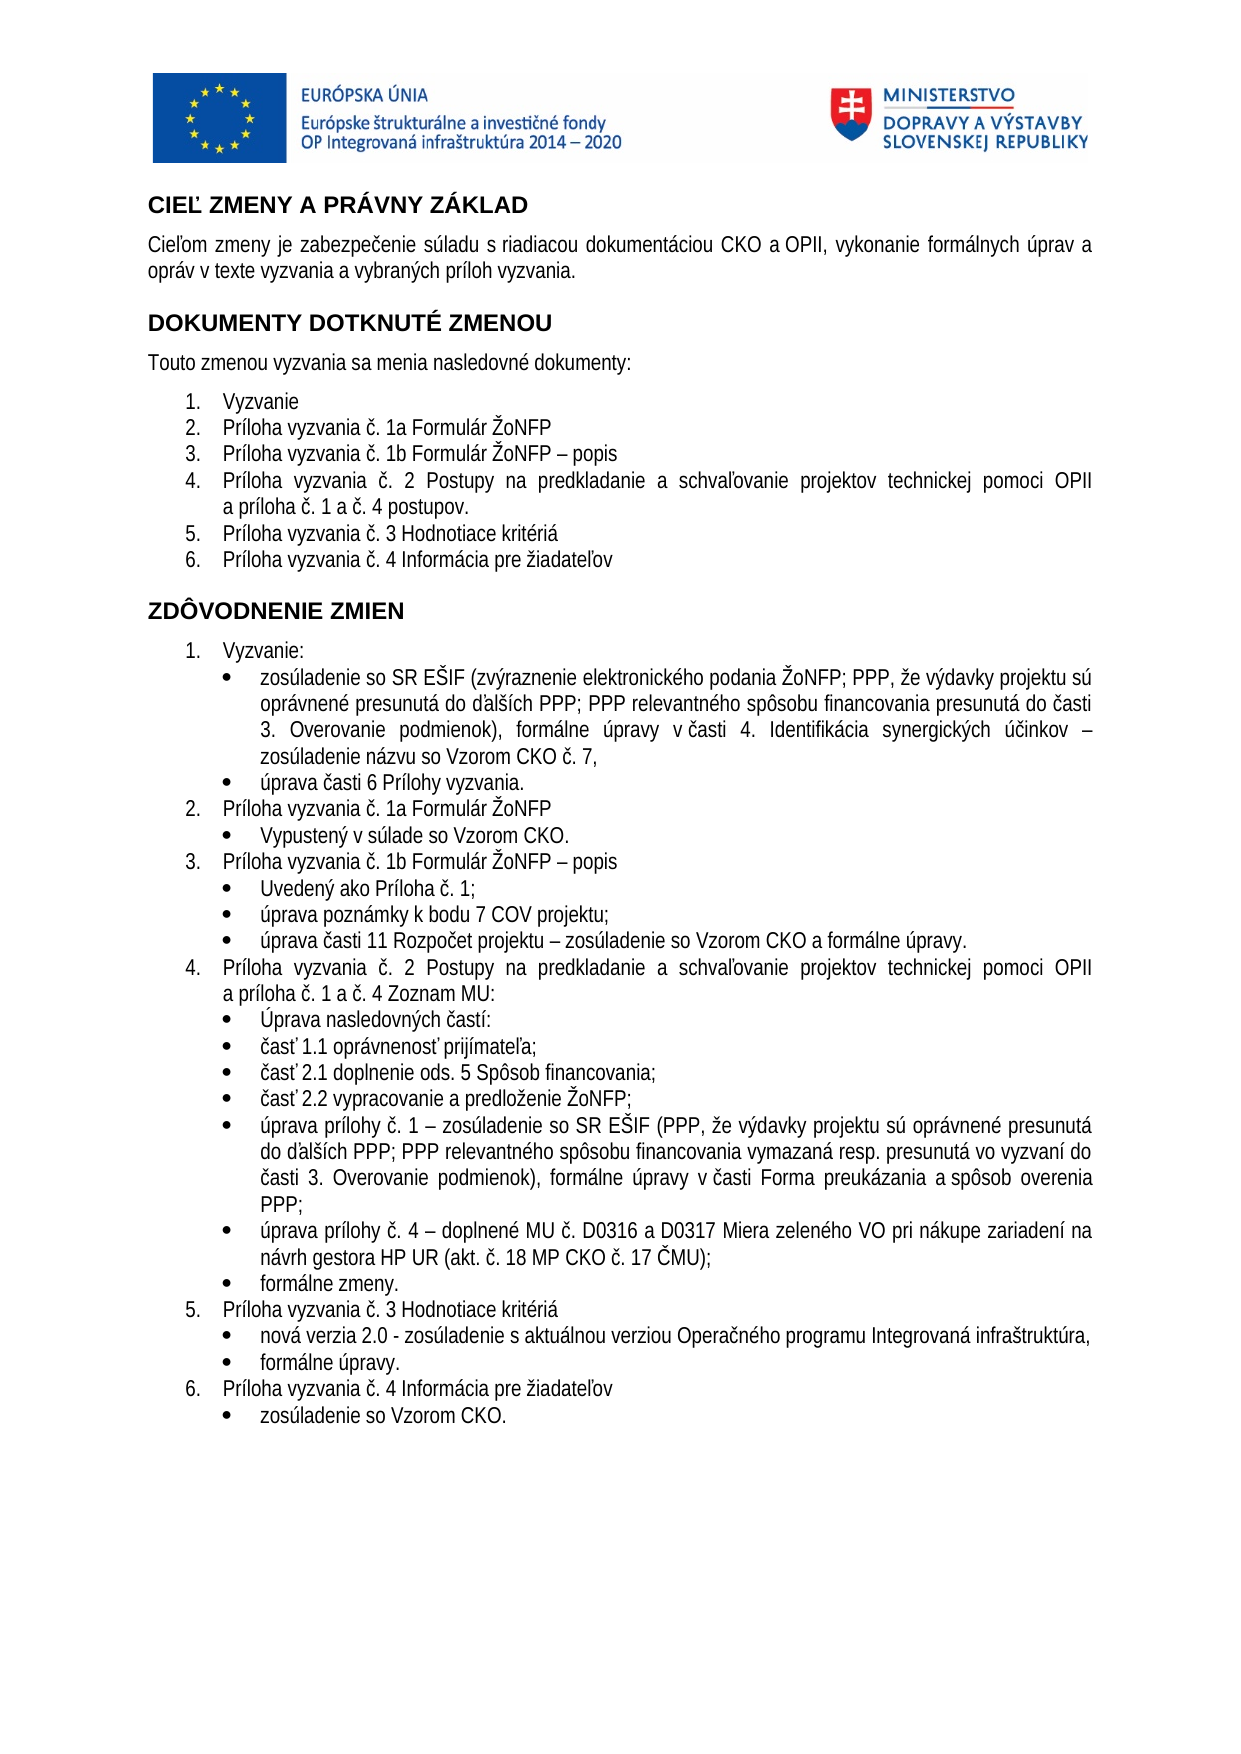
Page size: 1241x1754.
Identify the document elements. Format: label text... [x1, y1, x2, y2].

list Príloha vyzvania č. 1b Formulár ŽoNFP – popis [185, 440, 1093, 467]
list Príloha vyzvania č. 3 Hodnotiace kritériá [185, 1296, 1093, 1322]
list zosúladenie so SR EŠIF (zvýraznenie elektronického podania ŽoNFP; PPP, že výdavky projektu sú oprávnené presunutá do ďalších PPP; PPP relevantného spôsobu financovania presunutá do časti 3. Overovanie podmienok), formálne úpravy v časti 4. Identifikácia synergických účinkov – zosúladenie názvu so Vzorom CKO č. 7, [223, 664, 1093, 769]
list Príloha vyzvania č. 1a Formulár ŽoNFP [185, 414, 1093, 440]
text CIEĽ ZMENY A PRÁVNY ZÁKLAD [148, 191, 1093, 218]
list časť 2.2 vypracovanie a predloženie ŽoNFP; [223, 1085, 1093, 1112]
list úprava prílohy č. 1 – zosúladenie so SR EŠIF (PPP, že výdavky projektu sú oprávnené presunutá do ďalších PPP; PPP relevantného spôsobu financovania vymazaná resp. presunutá vo vyzvaní do časti 3. Overovanie podmienok), formálne úpravy v časti Forma preukázania a spôsob overenia PPP; [223, 1112, 1093, 1217]
list úprava poznámky k bodu 7 COV projektu; [223, 901, 1093, 927]
list Vyzvanie [185, 388, 1093, 414]
list Uvedený ako Príloha č. 1; [223, 874, 1093, 901]
list úprava prílohy č. 4 – doplnené MU č. D0316 a D0317 Miera zeleného VO pri nákupe zariadení na návrh gestora HP UR (akt. č. 18 MP CKO č. 17 ČMU); [223, 1217, 1093, 1270]
list nová verzia 2.0 - zosúladenie s aktuálnou verziou Operačného programu Integrovaná infraštruktúra, [223, 1322, 1093, 1349]
list zosúladenie so Vzorom CKO. [223, 1402, 1093, 1428]
list Príloha vyzvania č. 4 Informácia pre žiadateľov [185, 1375, 1093, 1402]
text Cieľom zmeny je zabezpečenie súladu s riadiacou dokumentáciou CKO a OPII, vykonanie formálnych úprav a opráv v texte vyzvania a vybraných príloh vyzvania. [148, 231, 1093, 284]
list Vyzvanie: [185, 637, 1093, 664]
picture [152, 73, 1088, 163]
list Príloha vyzvania č. 2 Postupy na predkladanie a schvaľovanie projektov technickej pomoci OPII a príloha č. 1 a č. 4 Zoznam MU: [185, 953, 1093, 1006]
text Touto zmenou vyzvania sa menia nasledovné dokumenty: [148, 349, 1093, 375]
text ZDÔVODNENIE ZMIEN [148, 597, 1093, 625]
list časť 1.1 oprávnenosť prijímateľa; [223, 1033, 1093, 1059]
list časť 2.1 doplnenie ods. 5 Spôsob financovania; [223, 1059, 1093, 1085]
list Príloha vyzvania č. 3 Hodnotiace kritériá [185, 519, 1093, 546]
list Príloha vyzvania č. 4 Informácia pre žiadateľov [185, 546, 1093, 572]
list Príloha vyzvania č. 2 Postupy na predkladanie a schvaľovanie projektov technickej pomoci OPII a príloha č. 1 a č. 4 postupov. [185, 467, 1093, 519]
list formálne úpravy. [223, 1349, 1093, 1375]
text DOKUMENTY DOTKNUTÉ ZMENOU [148, 309, 1093, 336]
list formálne zmeny. [223, 1270, 1093, 1296]
list úprava časti 6 Prílohy vyzvania. [223, 769, 1093, 795]
list Príloha vyzvania č. 1a Formulár ŽoNFP [185, 795, 1093, 822]
list úprava časti 11 Rozpočet projektu – zosúladenie so Vzorom CKO a formálne úpravy. [223, 927, 1093, 953]
list Príloha vyzvania č. 1b Formulár ŽoNFP – popis [185, 848, 1093, 874]
list Vypustený v súlade so Vzorom CKO. [223, 822, 1093, 848]
list Úprava nasledovných častí: [223, 1006, 1093, 1033]
